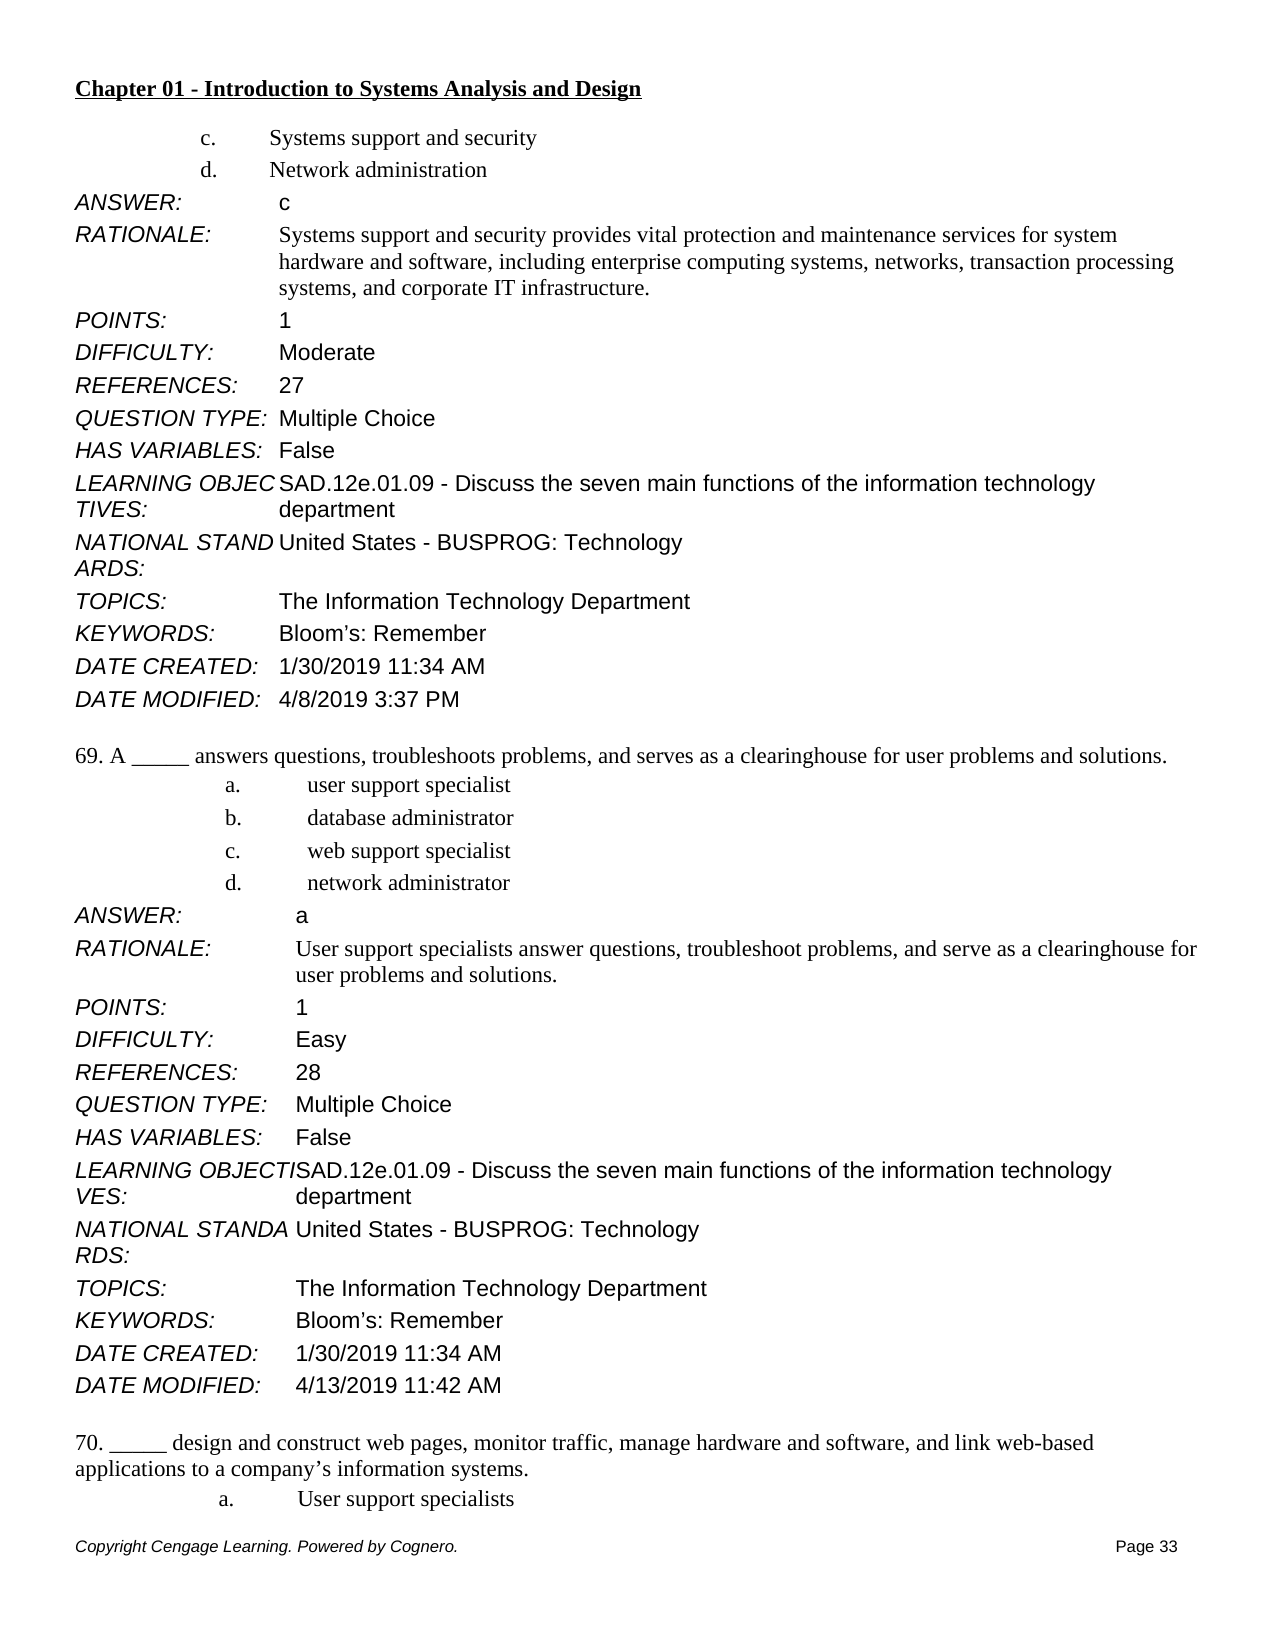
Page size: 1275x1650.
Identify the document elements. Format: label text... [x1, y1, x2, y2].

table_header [75, 121, 1200, 715]
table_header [75, 1429, 1200, 1514]
table_header 69. A _____ answers questions, troubleshoots problems, and serves as a clearinghouse for user problems and solutions. [75, 742, 1200, 1402]
